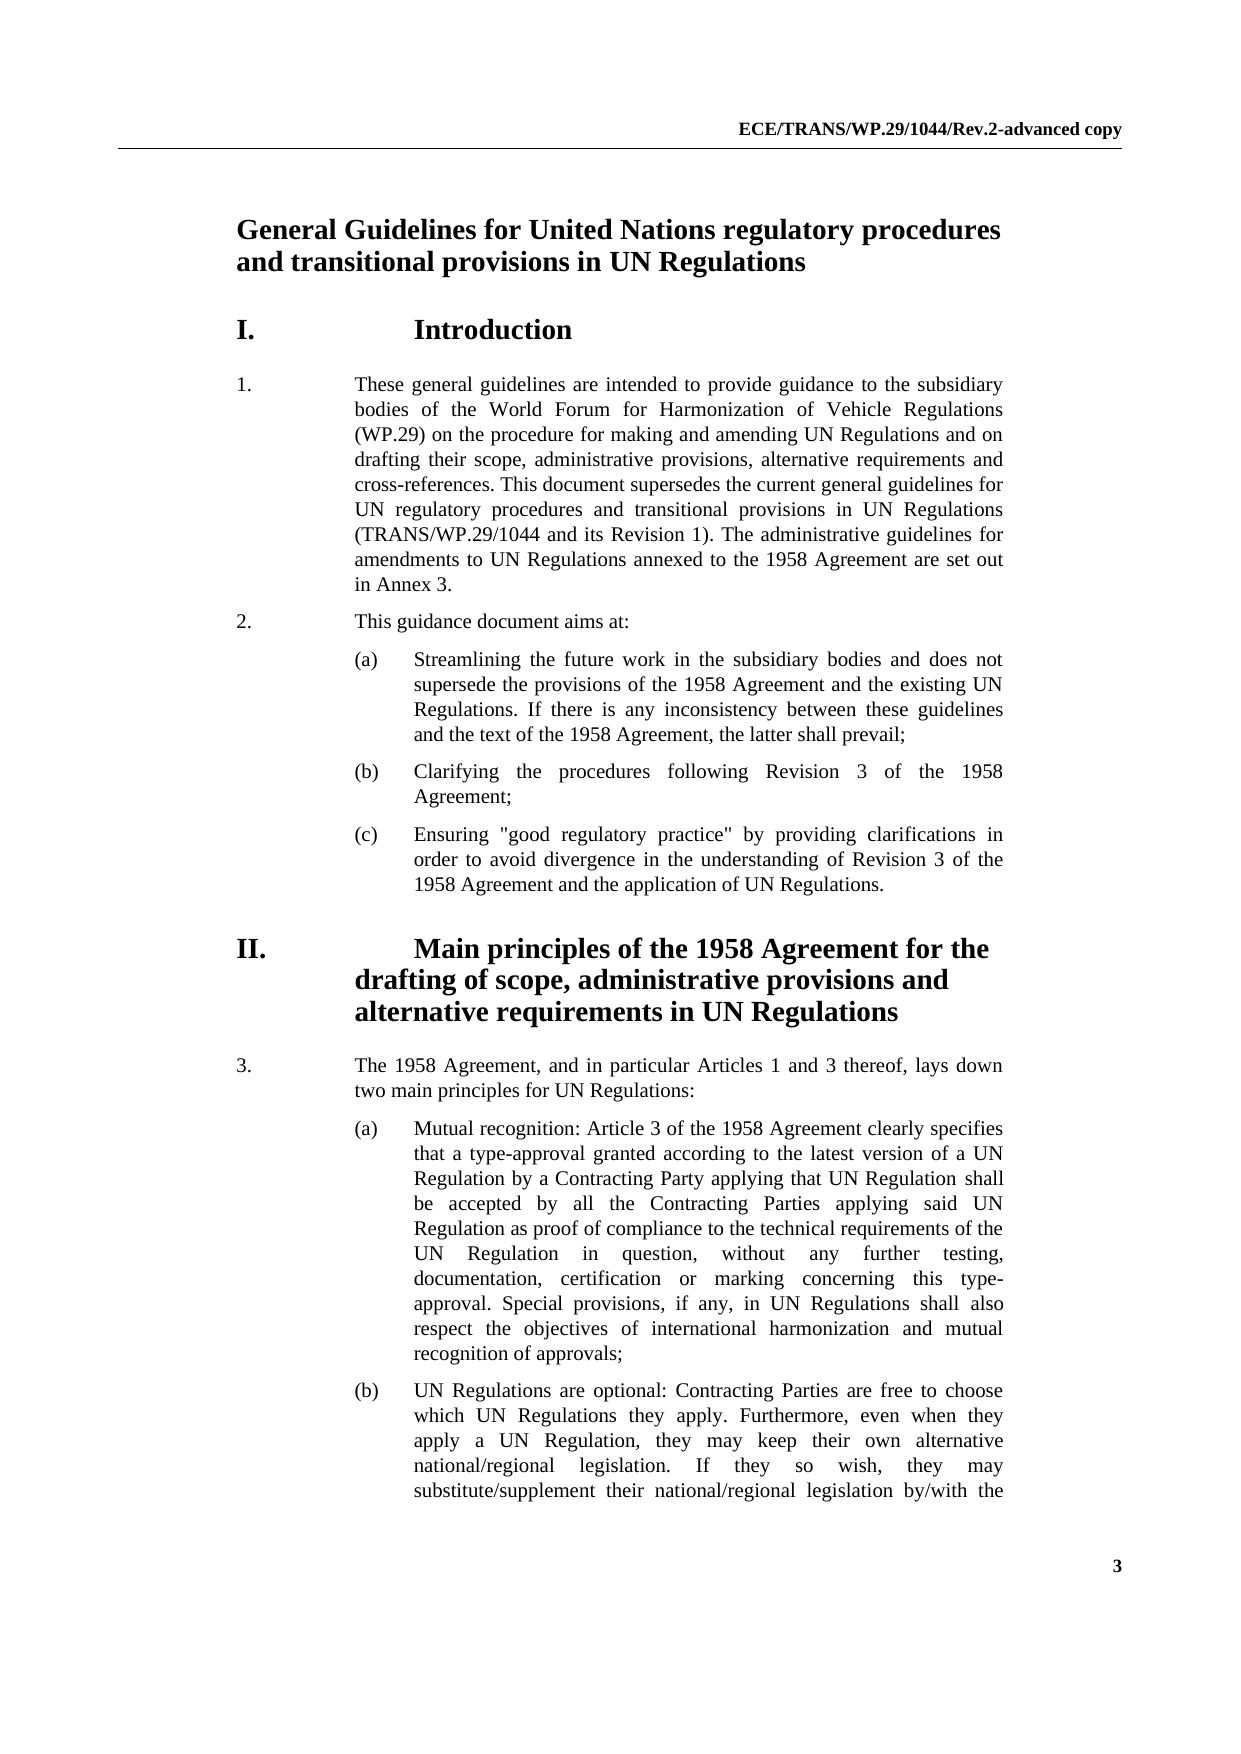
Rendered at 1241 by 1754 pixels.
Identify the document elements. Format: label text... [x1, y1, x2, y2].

text (a) Mutual recognition: Article 3 of the 1958 Agreement clearly specifies that a type-approval granted according to the latest version of a UN Regulation by a Contracting Party applying that UN Regulation shall be accepted by all the Contracting Parties applying said UN Regulation as proof of compliance to the technical requirements of the UN Regulation in question, without any further testing, documentation, certification or marking concerning this type-approval. Special provisions, if any, in UN Regulations shall also respect the objectives of international harmonization and mutual recognition of approvals; [354, 1115, 1004, 1365]
text 3. The 1958 Agreement, and in particular Articles 1 and 3 thereof, lays down two main principles for UN Regulations: [236, 1052, 1004, 1102]
text 1. These general guidelines are intended to provide guidance to the subsidiary bodies of the World Forum for Harmonization of Vehicle Regulations (WP.29) on the procedure for making and amending UN Regulations and on drafting their scope, administrative provisions, alternative requirements and cross-references. This document supersedes the current general guidelines for UN regulatory procedures and transitional provisions in UN Regulations (TRANS/WP.29/1044 and its Revision 1). The administrative guidelines for amendments to UN Regulations annexed to the 1958 Agreement are set out in Annex 3. [236, 371, 1004, 596]
text (b) Clarifying the procedures following Revision 3 of the 1958 Agreement; [354, 758, 1004, 808]
text 2. This guidance document aims at: [236, 608, 1004, 633]
text (c) Ensuring "good regulatory practice" by providing clarifications in order to avoid divergence in the understanding of Revision 3 of the 1958 Agreement and the application of UN Regulations. [354, 821, 1004, 896]
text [354, 1377, 1004, 1502]
text I. Introduction [236, 315, 1004, 346]
text (a) Streamlining the future work in the subsidiary bodies and does not supersede the provisions of the 1958 Agreement and the existing UN Regulations. If there is any inconsistency between these guidelines and the text of the 1958 Agreement, the latter shall prevail; [354, 646, 1004, 746]
text General Guidelines for United Nations regulatory procedures and transitional provisions in un Regulations [118, 215, 1004, 277]
text II. Main principles of the 1958 Agreement for the drafting of scope, administrative provisions and alternative requirements in UN Regulations [236, 933, 1004, 1027]
